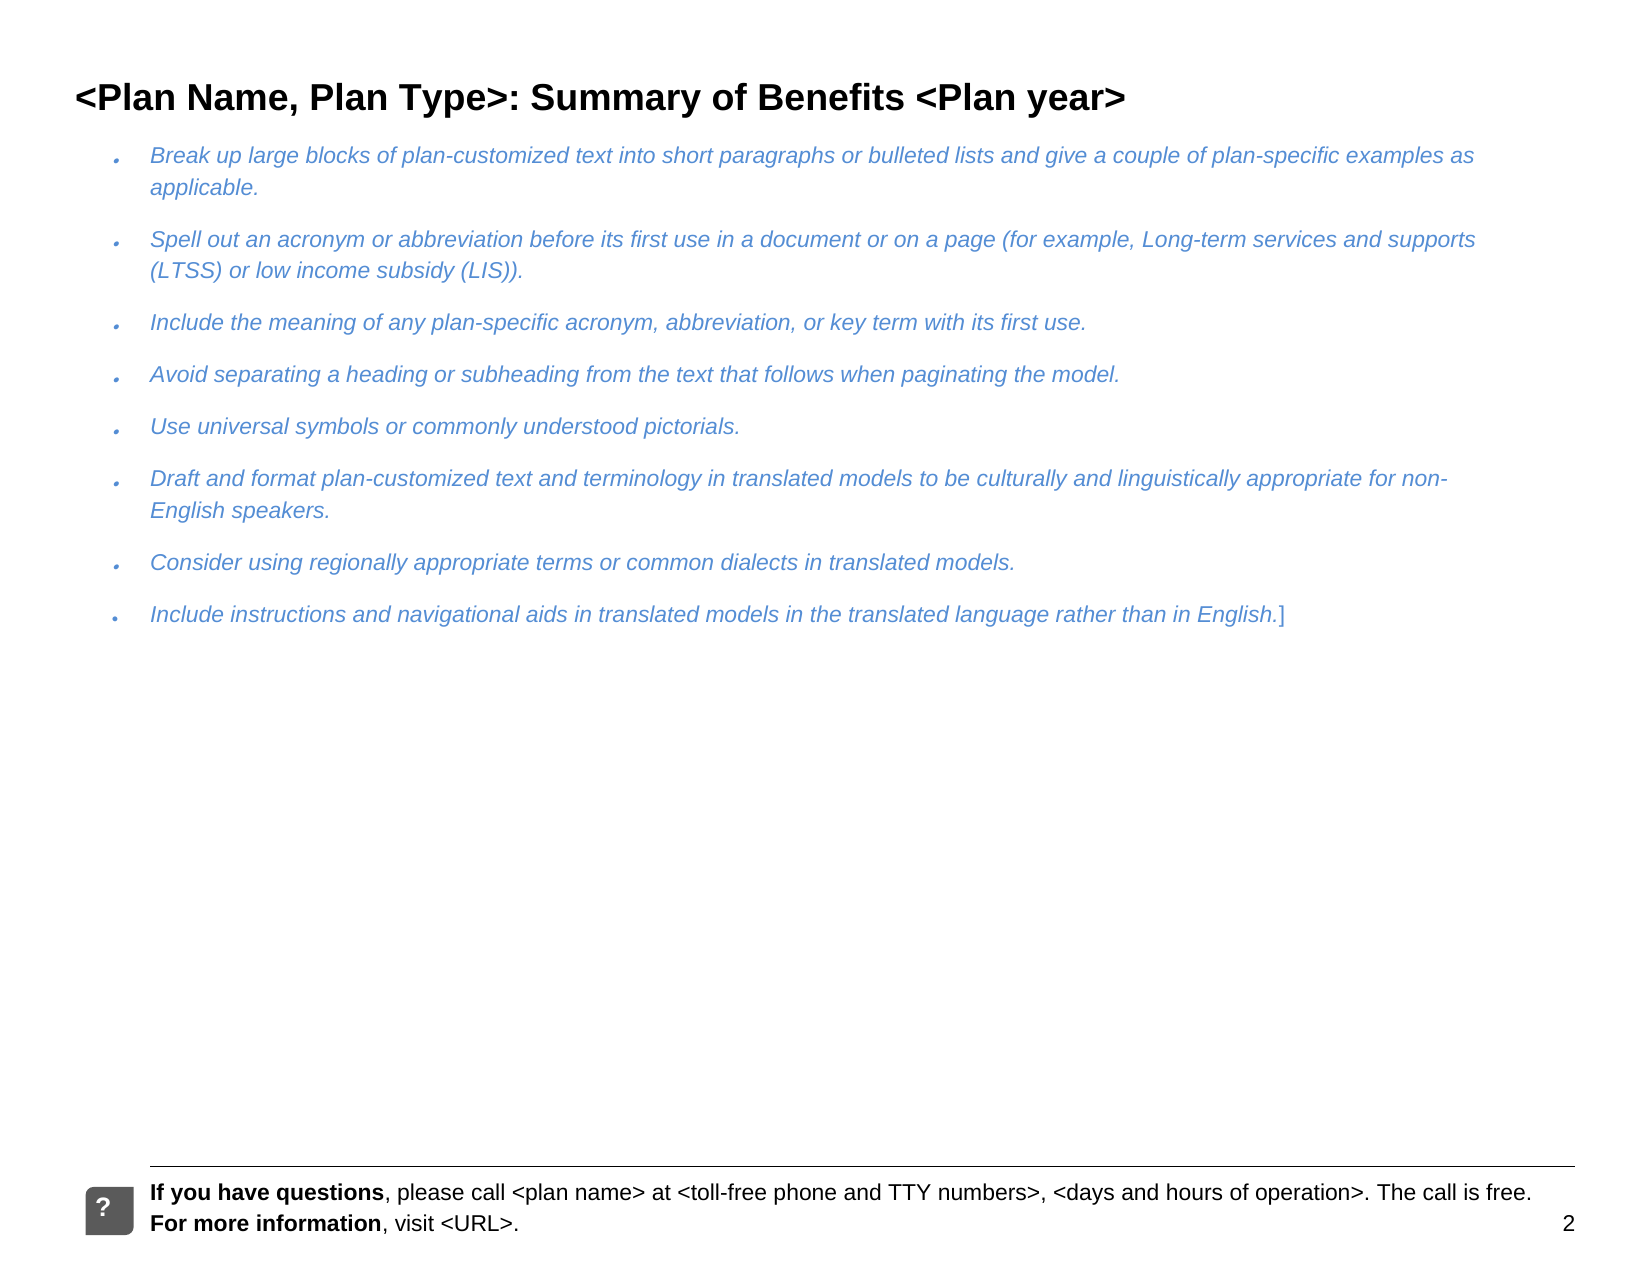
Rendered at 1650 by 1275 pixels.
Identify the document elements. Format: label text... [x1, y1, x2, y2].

list Consider using regionally appropriate terms or common dialects in translated models. [112, 545, 1500, 576]
list Include instructions and navigational aids in translated models in the translated language rather than in English.] [112, 597, 1500, 628]
list Break up large blocks of plan-customized text into short paragraphs or bulleted lists and give a couple of plan-specific examples as applicable. [112, 139, 1500, 201]
list Draft and format plan-customized text and terminology in translated models to be culturally and linguistically appropriate for non-English speakers. [112, 462, 1500, 524]
list Spell out an acronym or abbreviation before its first use in a document or on a page (for example, Long-term services and supports (LTSS) or low income subsidy (LIS)). [112, 222, 1500, 285]
list Use universal symbols or commonly understood pictorials. [112, 410, 1500, 441]
list Avoid separating a heading or subheading from the text that follows when paginating the model. [112, 358, 1500, 389]
list Include the meaning of any plan-specific acronym, abbreviation, or key term with its first use. [112, 306, 1500, 337]
